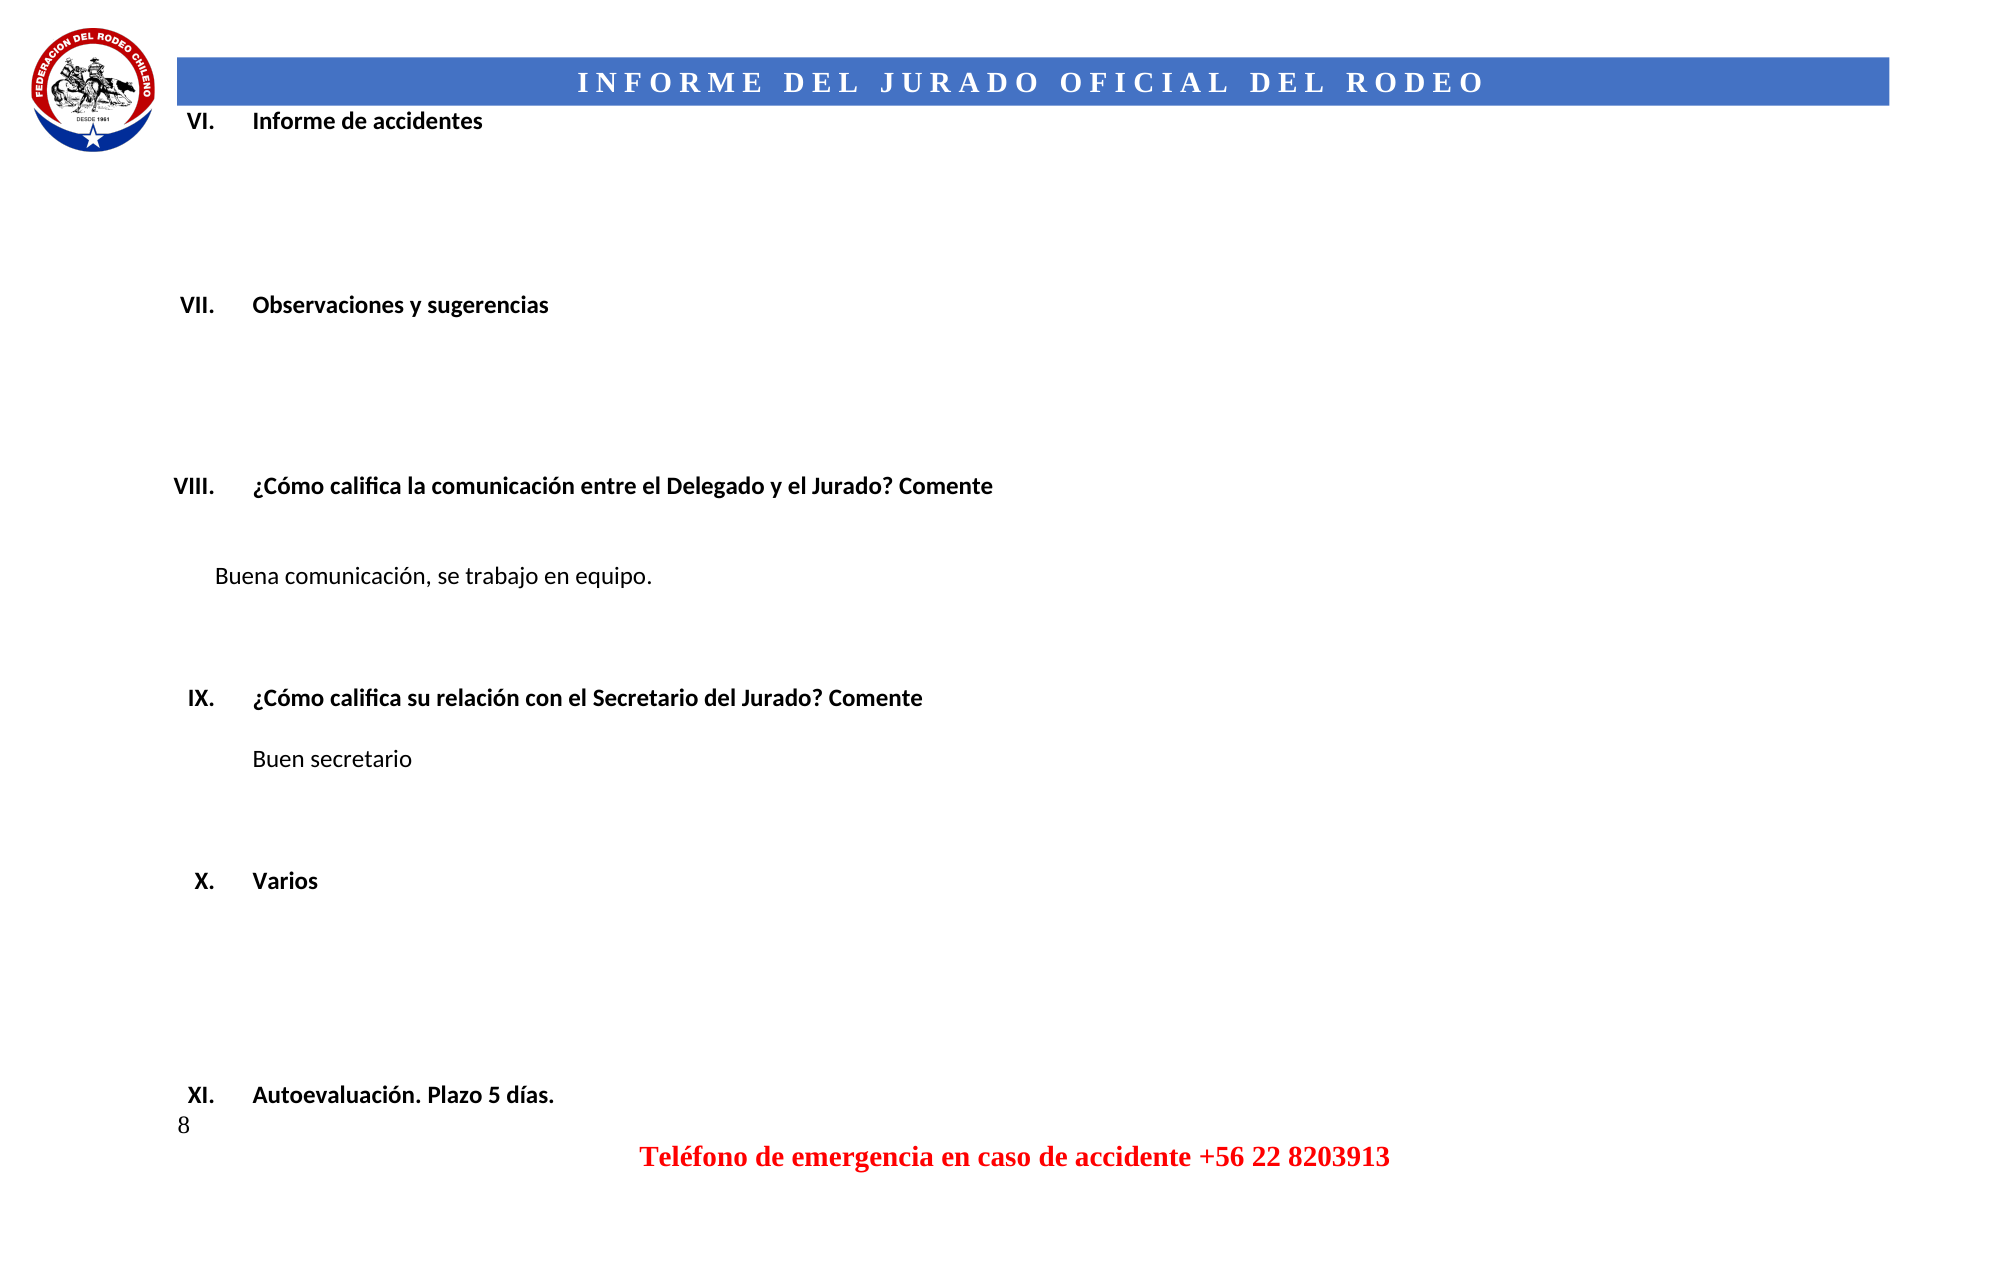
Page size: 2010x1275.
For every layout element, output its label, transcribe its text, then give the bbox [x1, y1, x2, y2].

list Informe de accidentes [215, 106, 1683, 136]
text Buena comunicación, se trabajo en equipo. [177, 560, 1683, 591]
picture [31, 28, 155, 152]
list Buen secretario [252, 743, 1683, 774]
list Varios [215, 865, 1683, 896]
list Observaciones y sugerencias [215, 289, 1683, 319]
list ¿Cómo califica la comunicación entre el Delegado y el Jurado? Comente [215, 470, 1683, 501]
list Autoevaluación. Plazo 5 días. [215, 1079, 1683, 1109]
list ¿Cómo califica su relación con el Secretario del Jurado? Comente [215, 682, 1683, 713]
